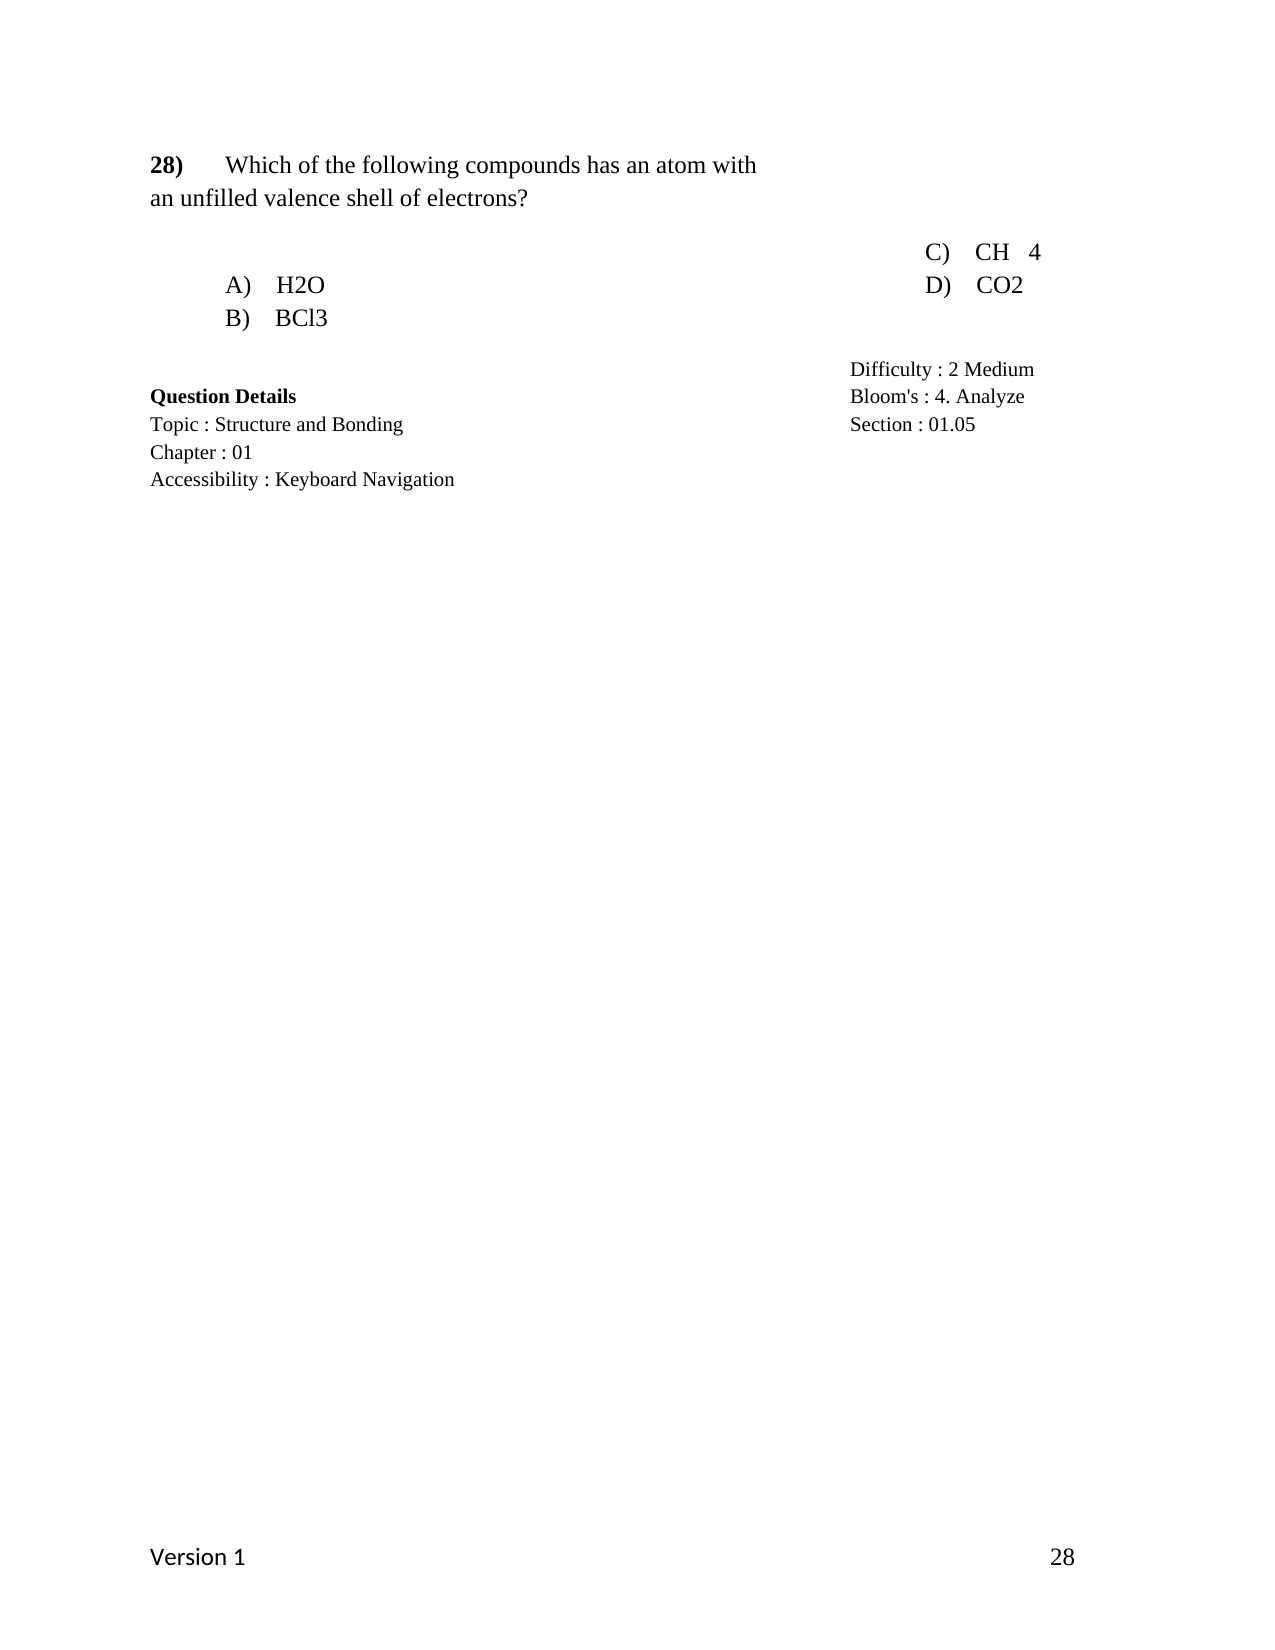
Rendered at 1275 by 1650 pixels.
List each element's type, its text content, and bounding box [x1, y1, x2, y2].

text Question Details Topic : Structure and Bonding Chapter : 01 Accessibility : Keyboard Navigation Difficulty : 2 Medium Bloom's : 4. Analyze Section : 01.05 [150, 357, 775, 491]
text 28) Which of the following compounds has an atom with an unfilled valence shell of electrons? [150, 150, 775, 212]
text A) H2O B) BCl3 C) CH 4 D) CO2 [850, 237, 1125, 332]
text Question Details Topic : Structure and Bonding Chapter : 01 Accessibility : Keyboard Navigation Difficulty : 2 Medium Bloom's : 4. Analyze Section : 01.05 [850, 357, 1125, 436]
text A) H2O B) BCl3 C) CH 4 D) CO2 [150, 237, 775, 332]
